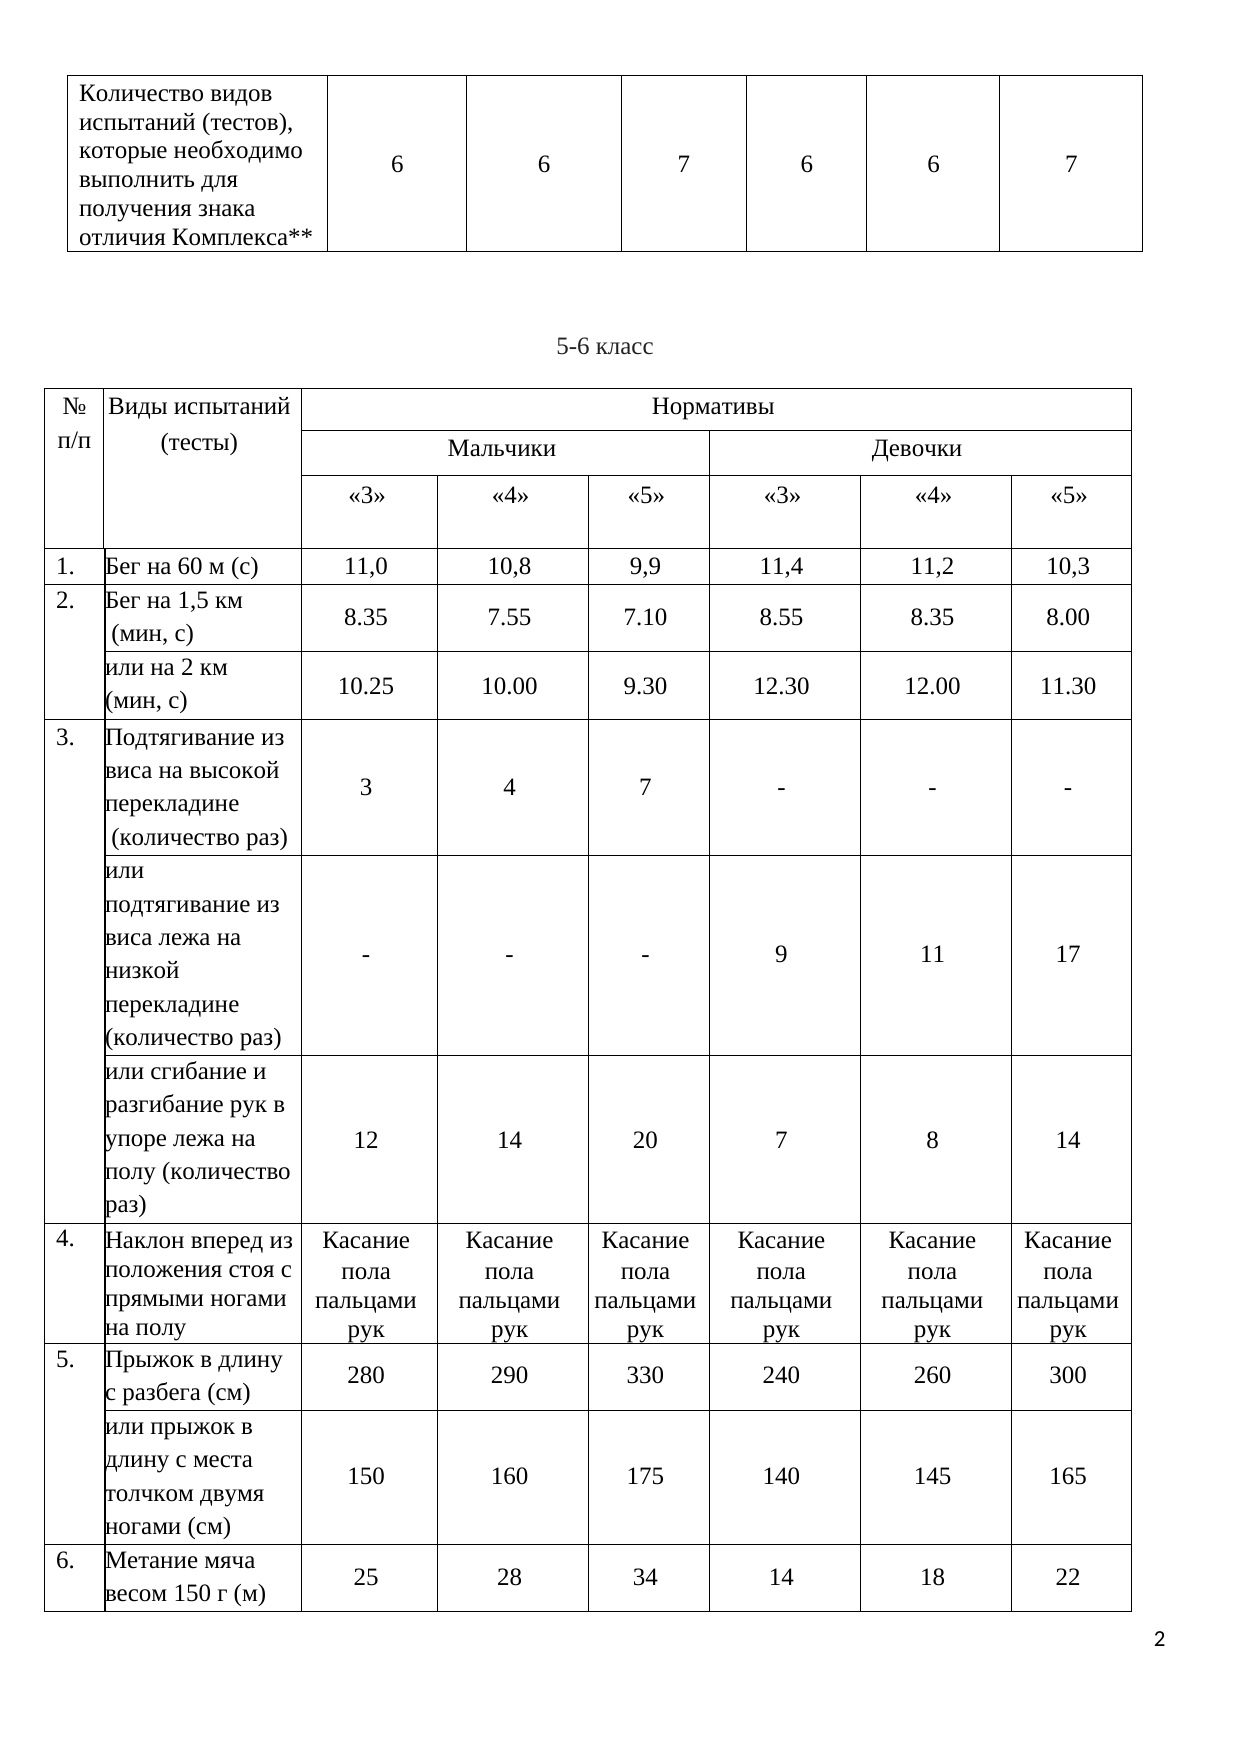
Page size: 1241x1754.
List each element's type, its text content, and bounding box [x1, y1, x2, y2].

table_cell 3 [302, 720, 437, 854]
table_cell «3» [710, 476, 860, 548]
table_cell 8.55 [710, 585, 860, 651]
table_cell Касание пола пальцами рук [589, 1224, 709, 1343]
table_cell 9.30 [589, 652, 709, 718]
table_cell 11,2 [861, 549, 1011, 584]
table_cell 25 [302, 1545, 437, 1611]
table_cell 28 [438, 1545, 588, 1611]
table_cell 9 [710, 856, 860, 1055]
table_cell 7 [622, 76, 746, 251]
table_cell 140 [710, 1411, 860, 1544]
table_cell 145 [861, 1411, 1011, 1544]
table_cell 11,4 [710, 549, 860, 584]
table_cell 7 [1000, 76, 1142, 251]
table_cell Бег на (с) [106, 549, 301, 584]
table_cell 7.55 [438, 585, 588, 651]
table_cell 160 [438, 1411, 588, 1544]
table_cell 10.00 [438, 652, 588, 718]
table_cell 300 [1012, 1344, 1131, 1410]
table_cell Касание пола пальцами рук [438, 1224, 588, 1343]
table_cell 14 [1012, 1056, 1131, 1222]
table_cell Наклон вперед из положения стоя с прямыми ногами на полу [106, 1224, 301, 1343]
table_cell Касание пола пальцами рук [861, 1224, 1011, 1343]
table_cell 7.10 [589, 585, 709, 651]
table_cell 7 [710, 1056, 860, 1222]
table_cell Количество видов испытаний (тестов), которые необходимо выполнить для получения знака отличия Комплекса** [68, 76, 327, 251]
table_cell 10,3 [1012, 549, 1131, 584]
table_cell - [302, 856, 437, 1055]
table_cell Прыжок в длину с разбега (см) [106, 1344, 301, 1410]
table_cell - [1012, 720, 1131, 854]
table_cell «3» [302, 476, 437, 548]
table_cell или на (мин, с) [106, 652, 301, 718]
table_cell 12 [302, 1056, 437, 1222]
table_cell 10.25 [302, 652, 437, 718]
table_cell 9,9 [589, 549, 709, 584]
table_cell 12.30 [710, 652, 860, 718]
table_cell Бег на 1,5 км (мин, с) [106, 585, 301, 651]
table_cell 22 [1012, 1545, 1131, 1611]
table_cell 290 [438, 1344, 588, 1410]
table_cell 11.30 [1012, 652, 1131, 718]
table_cell 8.00 [1012, 585, 1131, 651]
table_cell 8.35 [861, 585, 1011, 651]
table_cell «5» [589, 476, 709, 548]
table_cell 14 [710, 1545, 860, 1611]
table_cell 8.35 [302, 585, 437, 651]
table_cell 3. [45, 720, 104, 1222]
table_cell Девочки [710, 431, 1131, 475]
table_cell Мальчики [302, 431, 709, 475]
table_cell 6 [467, 76, 621, 251]
table_cell 5. [45, 1344, 104, 1544]
table_cell 14 [438, 1056, 588, 1222]
table_cell Касание пола пальцами рук [302, 1224, 437, 1343]
table_cell 2. [45, 585, 104, 718]
table_cell Касание пола пальцами рук [1012, 1224, 1131, 1343]
table_cell «4» [861, 476, 1011, 548]
table_cell 11,0 [302, 549, 437, 584]
table_cell 260 [861, 1344, 1011, 1410]
table_cell Подтягивание из виса на высокой перекладине (количество раз) [106, 720, 301, 854]
table_cell - [861, 720, 1011, 854]
table_header № п/п [45, 389, 103, 548]
table_cell 12.00 [861, 652, 1011, 718]
table_cell 8 [861, 1056, 1011, 1222]
table_cell 10,8 [438, 549, 588, 584]
table_cell 175 [589, 1411, 709, 1544]
table_header Виды испытаний (тесты) [104, 389, 301, 548]
table_cell 6 [747, 76, 866, 251]
table_cell 240 [710, 1344, 860, 1410]
table_cell - [438, 856, 588, 1055]
table_cell 34 [589, 1545, 709, 1611]
table_cell - [589, 856, 709, 1055]
table_cell 11 [861, 856, 1011, 1055]
table_cell 1. [45, 549, 104, 584]
table_cell 280 [302, 1344, 437, 1410]
table_cell 18 [861, 1545, 1011, 1611]
table_cell или прыжок в длину с места толчком двумя ногами (см) [106, 1411, 301, 1544]
table_cell 17 [1012, 856, 1131, 1055]
table_cell 6 [867, 76, 999, 251]
table_cell «5» [1012, 476, 1131, 548]
table_cell 4. [45, 1224, 104, 1343]
table_cell 20 [589, 1056, 709, 1222]
table_cell 7 [589, 720, 709, 854]
table_cell 6. [45, 1545, 104, 1611]
table_cell 6 [328, 76, 466, 251]
table_cell - [710, 720, 860, 854]
table_cell «4» [438, 476, 588, 548]
text 5-6 класс [44, 331, 1165, 359]
table_cell 165 [1012, 1411, 1131, 1544]
table_cell или сгибание и разгибание рук в упоре лежа на полу (количество раз) [106, 1056, 301, 1222]
table_header Нормативы [302, 389, 1131, 430]
table_cell 330 [589, 1344, 709, 1410]
table_cell или подтягивание из виса лежа на низкой перекладине (количество раз) [106, 856, 301, 1055]
table_cell 4 [438, 720, 588, 854]
table_cell 150 [302, 1411, 437, 1544]
table_cell Метание мяча весом (м) [106, 1545, 301, 1611]
table_cell Касание пола пальцами рук [710, 1224, 860, 1343]
